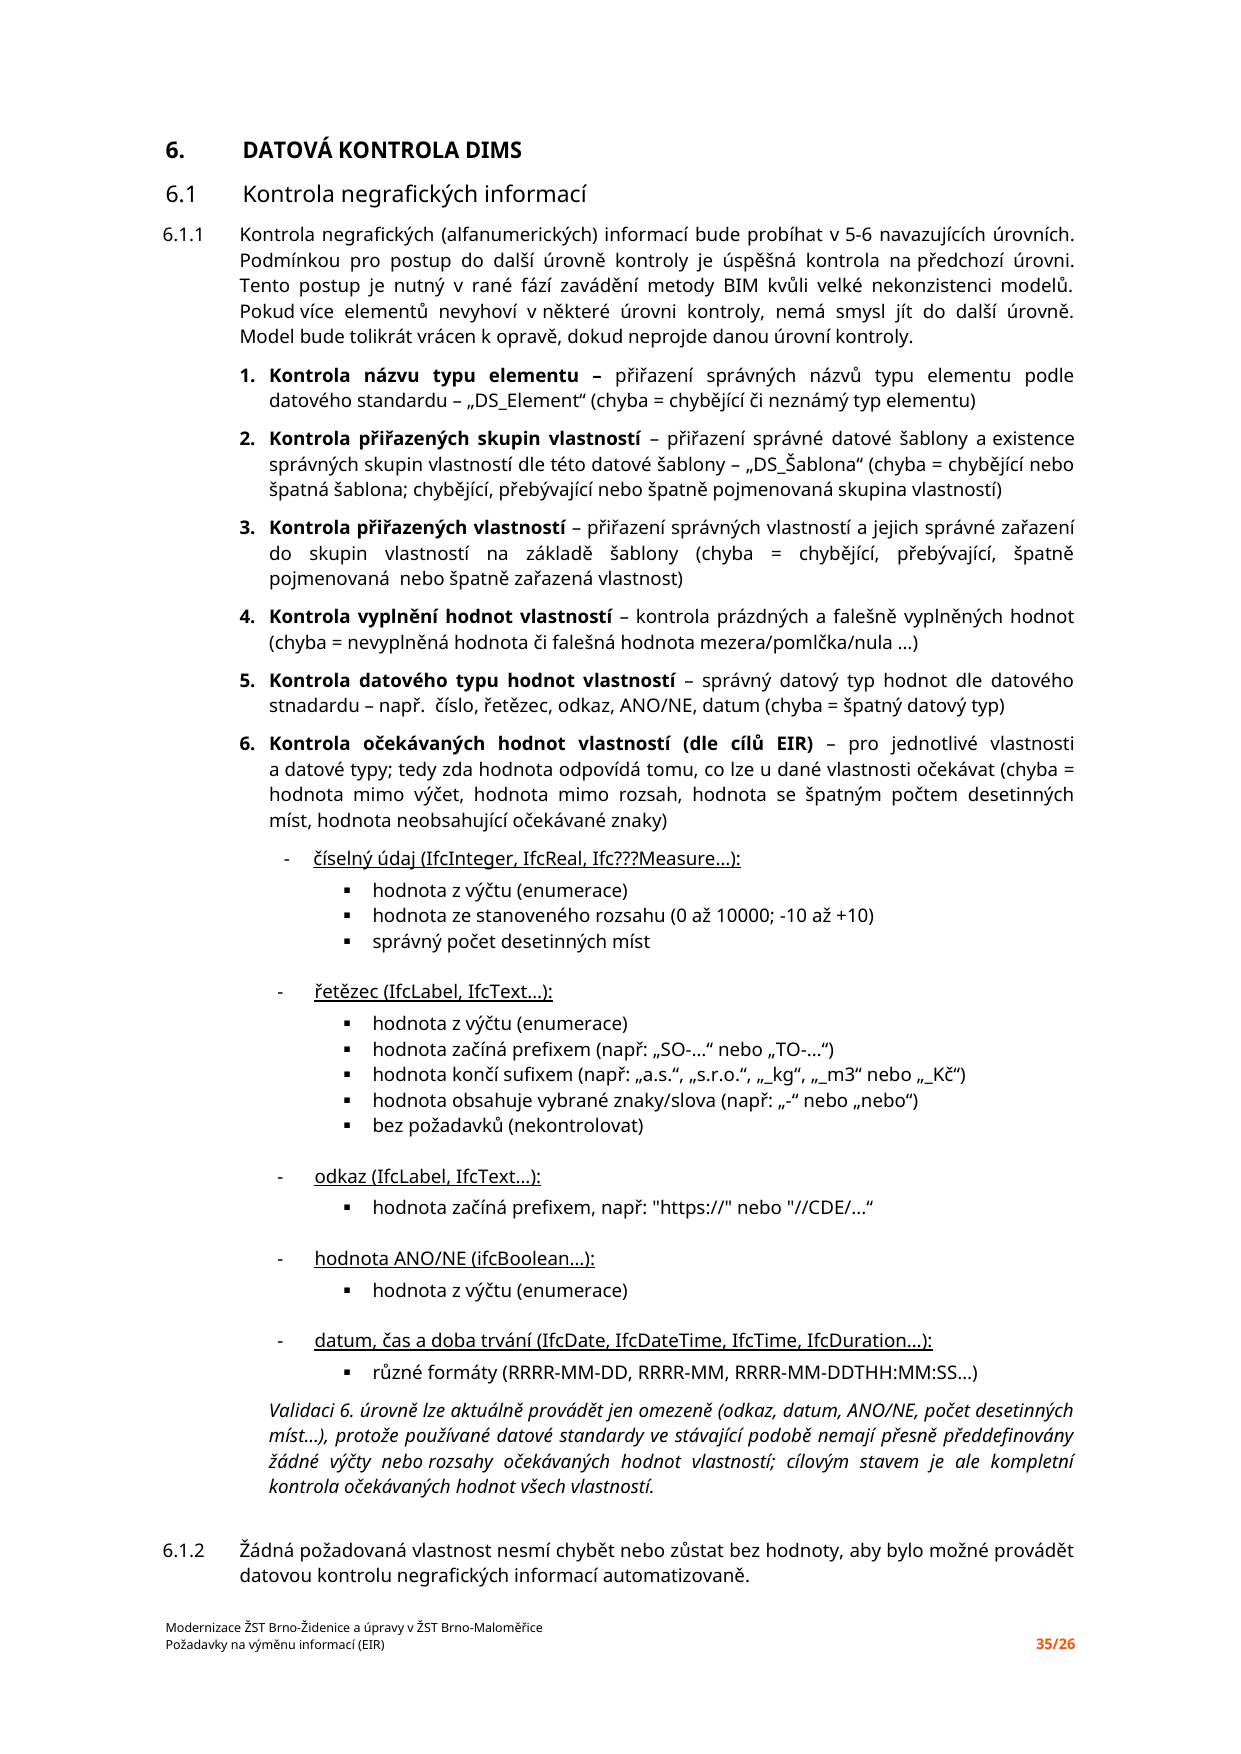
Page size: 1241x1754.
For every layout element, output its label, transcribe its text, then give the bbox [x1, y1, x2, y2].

list 4. Kontrola vyplnění hodnot vlastností – kontrola prázdných a falešně vyplněných hodnot (chyba = nevyplněná hodnota či falešná hodnota mezera/pomlčka/nula …) [239, 603, 1075, 654]
text Žádná požadovaná vlastnost nesmí chybět nebo zůstat bez hodnoty, aby bylo možné provádět datovou kontrolu negrafických informací automatizovaně. [162, 1537, 1075, 1588]
list 6. Kontrola očekávaných hodnot vlastností (dle cílů EIR) – pro jednotlivé vlastnosti a datové typy; tedy zda hodnota odpovídá tomu, co lze u dané vlastnosti očekávat (chyba = hodnota mimo výčet, hodnota mimo rozsah, hodnota se špatným počtem desetinných míst, hodnota neobsahující očekávané znaky) [239, 731, 1075, 833]
list 5. Kontrola datového typu hodnot vlastností – správný datový typ hodnot dle datového stnadardu – např. číslo, řetězec, odkaz, ANO/NE, datum (chyba = špatný datový typ) [239, 667, 1075, 718]
list Validaci 6. úrovně lze aktuálně provádět jen omezeně (odkaz, datum, ANO/NE, počet desetinných míst…), protože používané datové standardy ve stávající podobě nemají přesně předdefinovány žádné výčty nebo rozsahy očekávaných hodnot vlastností; cílovým stavem je ale kompletní kontrola očekávaných hodnot všech vlastností. [269, 1397, 1075, 1499]
list hodnota ze stanoveného rozsahu (0 až 10000; -10 až +10) [343, 902, 1075, 928]
list hodnota končí sufixem (např: „a.s.“, „s.r.o.“, „_kg“, „_m3“ nebo „_Kč“) [343, 1061, 1075, 1087]
list datum, čas a doba trvání (IfcDate, IfcDateTime, IfcTime, IfcDuration…): [277, 1327, 1075, 1353]
list odkaz (IfcLabel, IfcText…): [277, 1163, 1075, 1188]
list hodnota z výčtu (enumerace) [343, 1277, 1075, 1302]
list bez požadavků (nekontrolovat) [343, 1112, 1075, 1138]
list hodnota začíná prefixem, např: "https://" nebo "//CDE/...“ [343, 1195, 1075, 1220]
list správný počet desetinných míst [343, 928, 1075, 953]
list číselný údaj (IfcInteger, IfcReal, Ifc???Measure…): [283, 845, 1075, 871]
list 1. Kontrola názvu typu elementu – přiřazení správných názvů typu elementu podle datového standardu – „DS_Element“ (chyba = chybějící či neznámý typ elementu) [239, 362, 1075, 413]
list řetězec (IfcLabel, IfcText…): [277, 978, 1075, 1004]
text Datová kontrola DiMS [165, 134, 1075, 166]
list hodnota začíná prefixem (např: „SO-…“ nebo „TO-…“) [343, 1036, 1075, 1061]
list hodnota obsahuje vybrané znaky/slova (např: „-“ nebo „nebo“) [343, 1087, 1075, 1112]
text Kontrola negrafických informací [165, 178, 1075, 209]
list různé formáty (RRRR-MM-DD, RRRR-MM, RRRR-MM-DDTHH:MM:SS…) [343, 1359, 1075, 1385]
text Kontrola negrafických (alfanumerických) informací bude probíhat v 5-6 navazujících úrovních. Podmínkou pro postup do další úrovně kontroly je úspěšná kontrola na předchozí úrovni. Tento postup je nutný v rané fází zavádění metody BIM kvůli velké nekonzistenci modelů. Pokud více elementů nevyhoví v některé úrovni kontroly, nemá smysl jít do další úrovně. Model bude tolikrát vrácen k opravě, dokud neprojde danou úrovní kontroly. [162, 222, 1075, 349]
list 3. Kontrola přiřazených vlastností – přiřazení správných vlastností a jejich správné zařazení do skupin vlastností na základě šablony (chyba = chybějící, přebývající, špatně pojmenovaná nebo špatně zařazená vlastnost) [239, 514, 1075, 591]
list hodnota z výčtu (enumerace) [343, 877, 1075, 902]
list hodnota ANO/NE (ifcBoolean…): [277, 1245, 1075, 1271]
list 2. Kontrola přiřazených skupin vlastností – přiřazení správné datové šablony a existence správných skupin vlastností dle této datové šablony – „DS_Šablona“ (chyba = chybějící nebo špatná šablona; chybějící, přebývající nebo špatně pojmenovaná skupina vlastností) [239, 425, 1075, 502]
list hodnota z výčtu (enumerace) [343, 1010, 1075, 1036]
